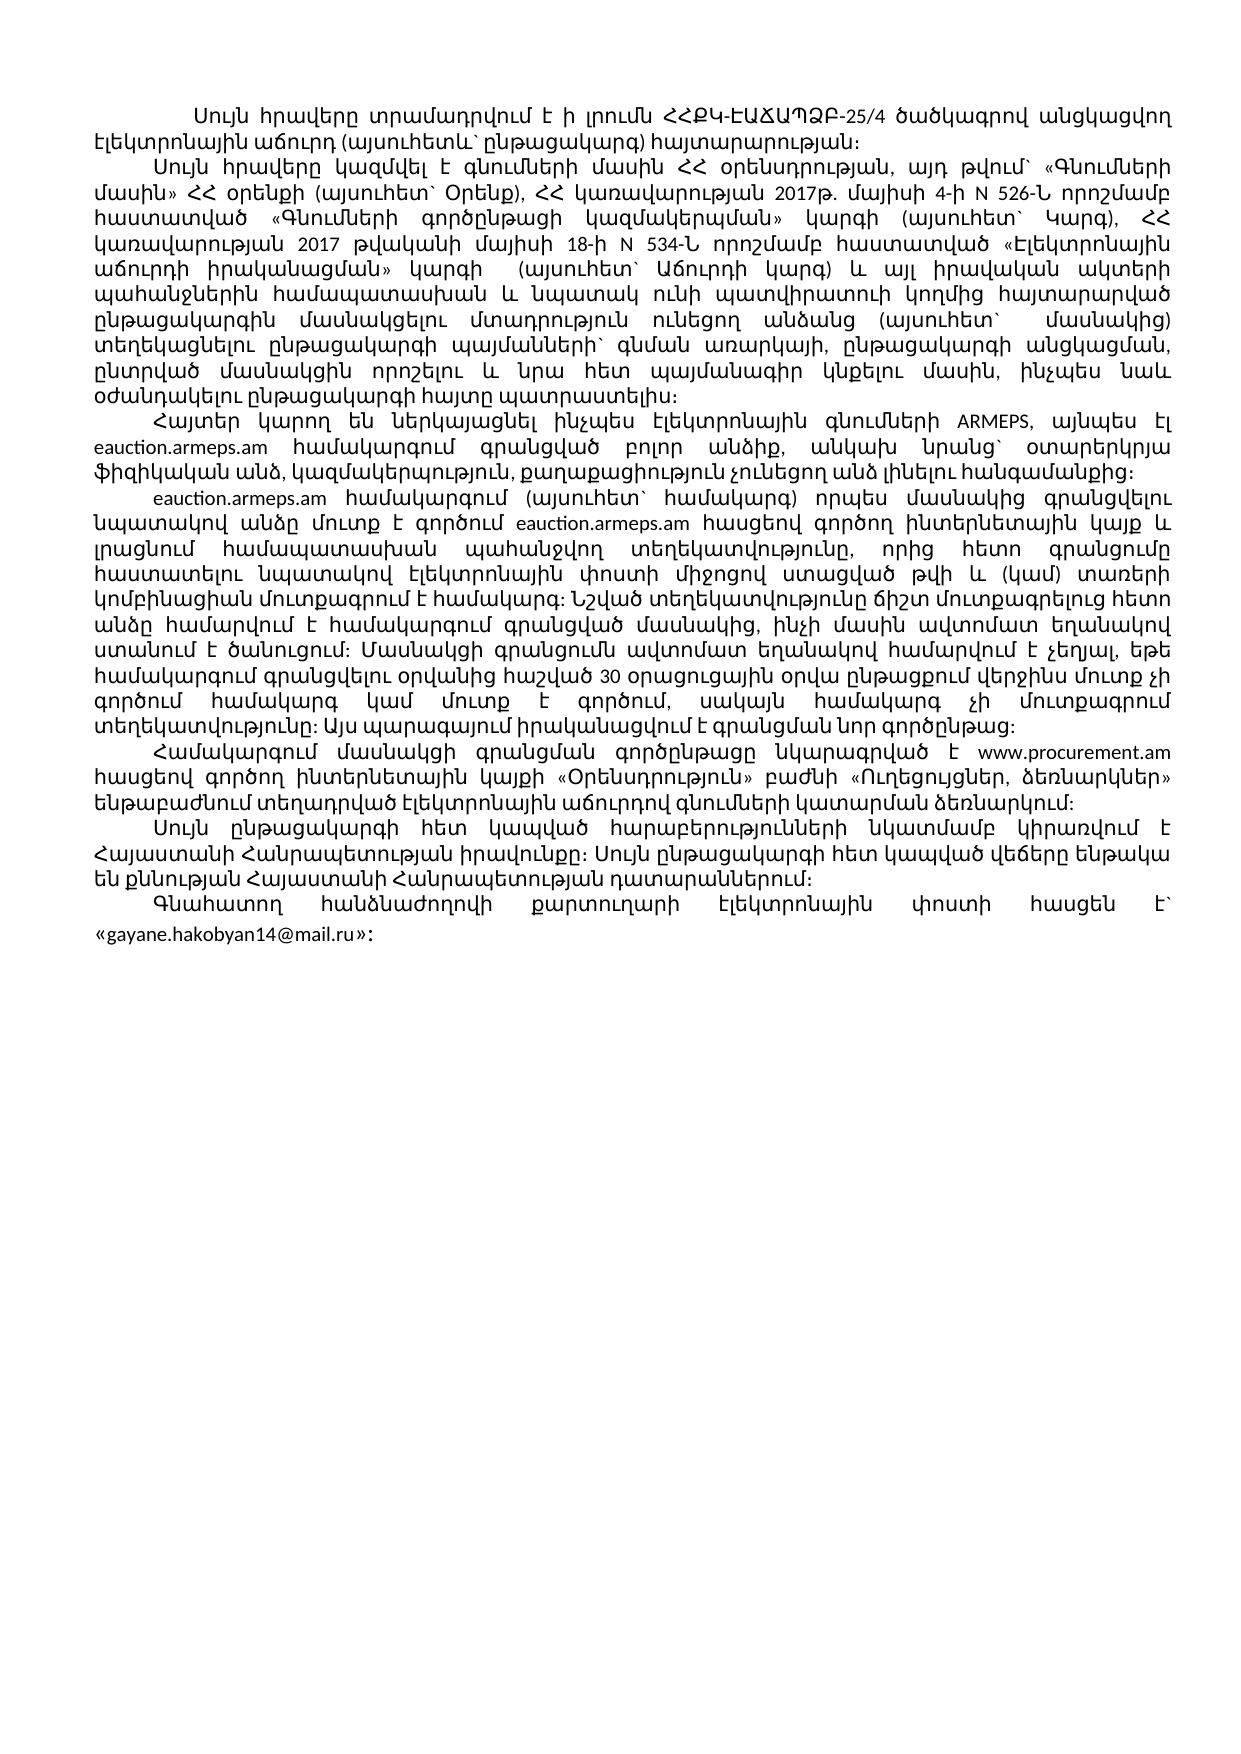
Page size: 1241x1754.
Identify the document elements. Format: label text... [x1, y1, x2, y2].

text Սույն ընթացակարգի հետ կապված հարաբերությունների նկատմամբ կիրառվում է Հայաստանի Հանրապետության իրավունքը։ Սույն ընթացակարգի հետ կապված վեճերը ենթակա են քննության Հայաստանի Հանրապետության դատարաններում։ [94, 815, 1171, 892]
text eauction.armeps.am համակարգում (այսուհետ` համակարգ) որպես մասնակից գրանցվելու նպատակով անձը մուտք է գործում eauction.armeps.am հասցեով գործող ինտերնետային կայք և լրացնում համապատասխան պահանջվող տեղեկատվությունը, որից հետո գրանցումը հաստատելու նպատակով էլեկտրոնային փոստի միջոցով ստացված թվի և (կամ) տառերի կոմբինացիան մուտքագրում է համակարգ: Նշված տեղեկատվությունը ճիշտ մուտքագրելուց հետո անձը համարվում է համակարգում գրանցված մասնակից, ինչի մասին ավտոմատ եղանակով ստանում է ծանուցում: Մասնակցի գրանցումն ավտոմատ եղանակով համարվում է չեղյալ, եթե համակարգում գրանցվելու օրվանից հաշված 30 օրացուցային օրվա ընթացքում վերջինս մուտք չի գործում համակարգ կամ մուտք է գործում, սակայն համակարգ չի մուտքագրում տեղեկատվությունը: Այս պարագայում իրականացվում է գրանցման նոր գործընթաց: [94, 485, 1171, 739]
text Գնահատող հանձնաժողովի քարտուղարի էլեկտրոնային փոստի հասցեն է` «gayane.hakobyan14@mail.ru»: [94, 892, 1171, 948]
text Սույն հրավերը տրամադրվում է ի լրումն ՀՀՔԿ-ԷԱՃԱՊՁԲ-25/4 ծածկագրով անցկացվող էլեկտրոնային աճուրդ (այսուհետև` ընթացակարգ) հայտարարության։ [94, 104, 1171, 154]
text Հայտեր կարող են ներկայացնել ինչպես էլեկտրոնային գնումների ARMEPS, այնպես էլ eauction.armeps.am համակարգում գրանցված բոլոր անձիք, անկախ նրանց` օտարերկրյա ֆիզիկական անձ, կազմակերպություն, քաղաքացիություն չունեցող անձ լինելու հանգամանքից։ [94, 409, 1171, 485]
text Համակարգում մասնակցի գրանցման գործընթացը նկարագրված է www.procurement.am հասցեով գործող ինտերնետային կայքի «Օրենսդրություն» բաժնի «Ուղեցույցներ, ձեռնարկներ» ենթաբաժնում տեղադրված էլեկտրոնային աճուրդով գնումների կատարման ձեռնարկում: [94, 739, 1171, 815]
text Սույն հրավերը կազմվել է գնումների մասին ՀՀ օրենսդրության, այդ թվում` «Գնումների մասին» ՀՀ օրենքի (այսուհետ` Օրենք), ՀՀ կառավարության 2017թ. մայիսի 4-ի N 526-Ն որոշմամբ հաստատված «Գնումների գործընթացի կազմակերպման» կարգի (այսուհետ` Կարգ), ՀՀ կառավարության 2017 թվականի մայիսի 18-ի N 534-Ն որոշմամբ հաստատված «Էլեկտրոնային աճուրդի իրականացման» կարգի (այսուհետ` Աճուրդի կարգ) և այլ իրավական ակտերի պահանջներին համապատասխան և նպատակ ունի պատվիրատուի կողմից հայտարարված ընթացակարգին մասնակցելու մտադրություն ունեցող անձանց (այսուհետ` մասնակից) տեղեկացնելու ընթացակարգի պայմանների` գնման առարկայի, ընթացակարգի անցկացման, ընտրված մասնակցին որոշելու և նրա հետ պայմանագիր կնքելու մասին, ինչպես նաև օժանդակելու ընթացակարգի հայտը պատրաստելիս։ [94, 154, 1171, 409]
